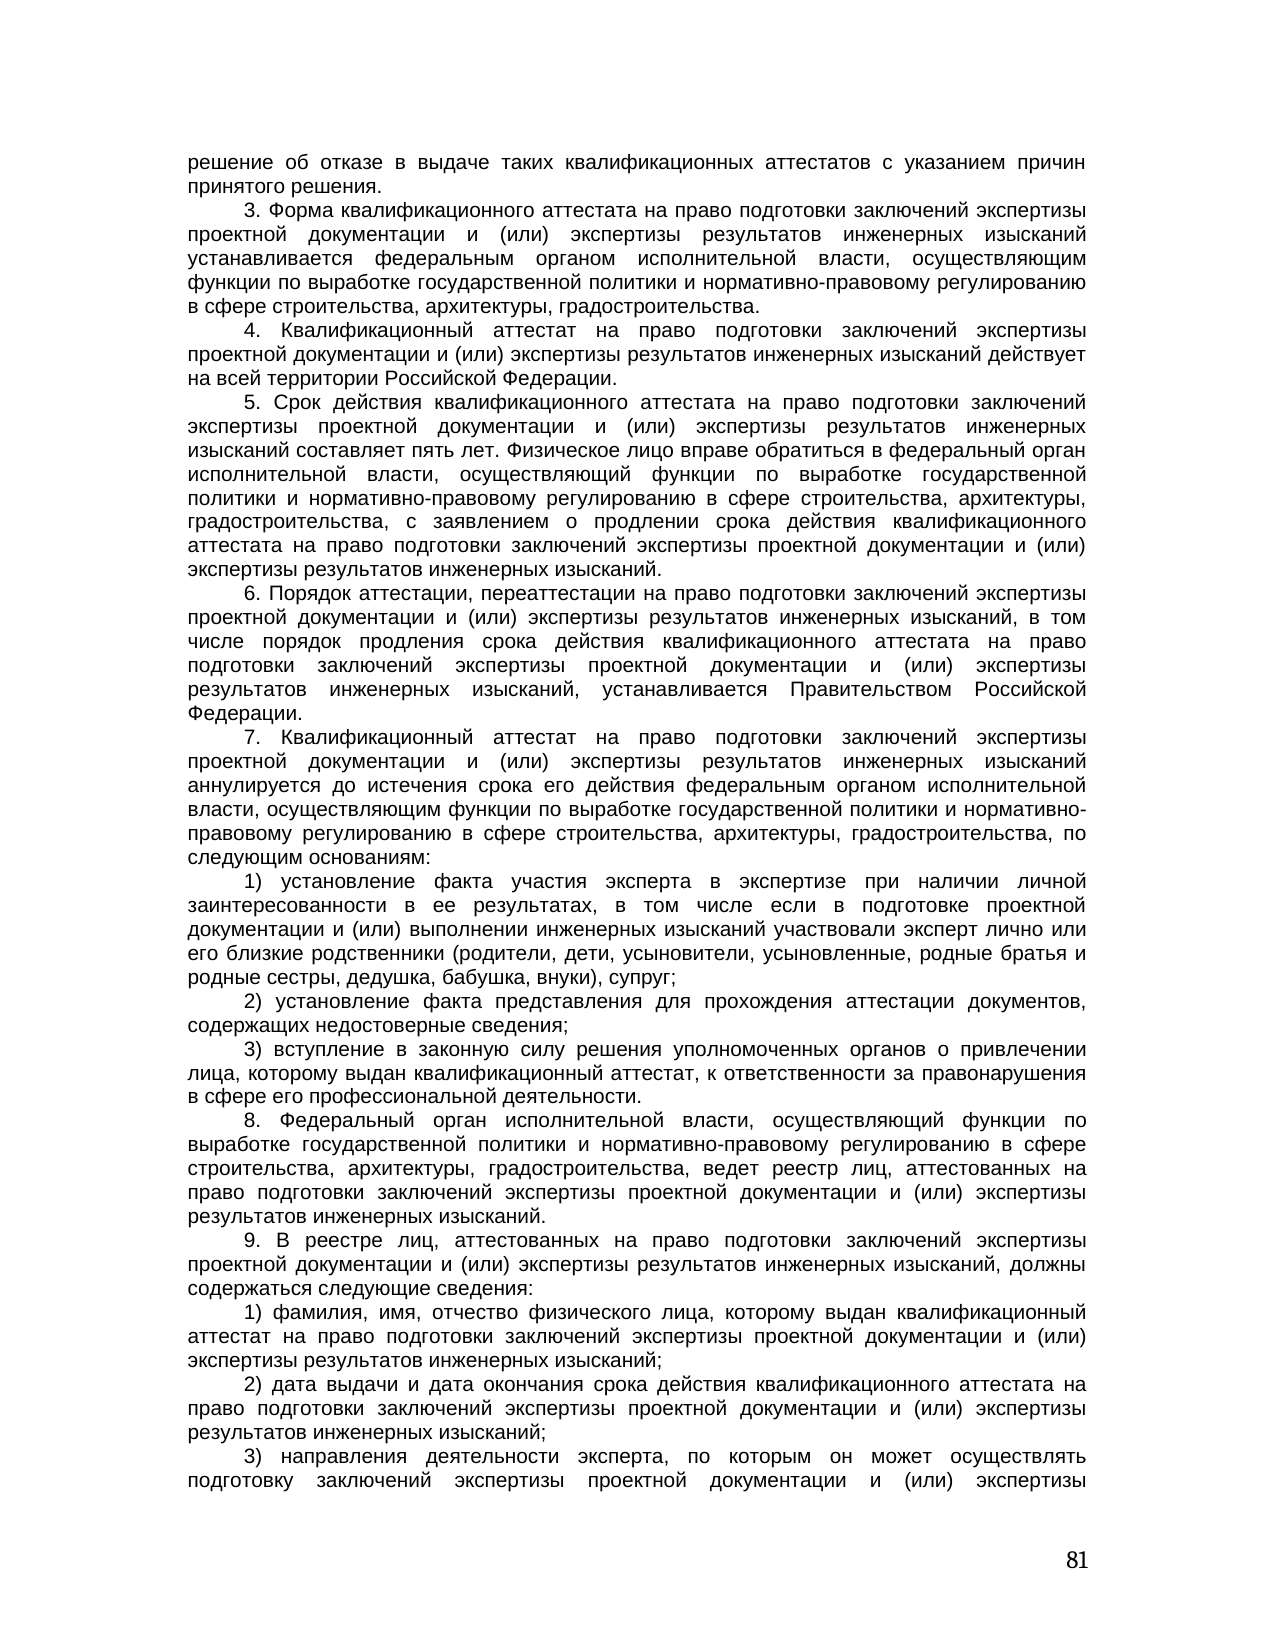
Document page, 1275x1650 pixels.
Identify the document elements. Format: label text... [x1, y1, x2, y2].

text 2) установление факта представления для прохождения аттестации документов, содержащих недостоверные сведения; [187, 988, 1087, 1036]
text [187, 1444, 1087, 1492]
text 2) дата выдачи и дата окончания срока действия квалификационного аттестата на право подготовки заключений экспертизы проектной документации и (или) экспертизы результатов инженерных изысканий; [187, 1372, 1087, 1444]
text 5. Срок действия квалификационного аттестата на право подготовки заключений экспертизы проектной документации и (или) экспертизы результатов инженерных изысканий составляет пять лет. Физическое лицо вправе обратиться в федеральный орган исполнительной власти, осуществляющий функции по выработке государственной политики и нормативно-правовому регулированию в сфере строительства, архитектуры, градостроительства, с заявлением о продлении срока действия квалификационного аттестата на право подготовки заключений экспертизы проектной документации и (или) экспертизы результатов инженерных изысканий. [187, 389, 1087, 581]
text 3) вступление в законную силу решения уполномоченных органов о привлечении лица, которому выдан квалификационный аттестат, к ответственности за правонарушения в сфере его профессиональной деятельности. [187, 1036, 1087, 1108]
text 8. Федеральный орган исполнительной власти, осуществляющий функции по выработке государственной политики и нормативно-правовому регулированию в сфере строительства, архитектуры, градостроительства, ведет реестр лиц, аттестованных на право подготовки заключений экспертизы проектной документации и (или) экспертизы результатов инженерных изысканий. [187, 1108, 1087, 1228]
text 1) установление факта участия эксперта в экспертизе при наличии личной заинтересованности в ее результатах, в том числе если в подготовке проектной документации и (или) выполнении инженерных изысканий участвовали эксперт лично или его близкие родственники (родители, дети, усыновители, усыновленные, родные братья и родные сестры, дедушка, бабушка, внуки), супруг; [187, 869, 1087, 988]
text 7. Квалификационный аттестат на право подготовки заключений экспертизы проектной документации и (или) экспертизы результатов инженерных изысканий аннулируется до истечения срока его действия федеральным органом исполнительной власти, осуществляющим функции по выработке государственной политики и нормативно-правовому регулированию в сфере строительства, архитектуры, градостроительства, по следующим основаниям: [187, 725, 1087, 869]
text 3. Форма квалификационного аттестата на право подготовки заключений экспертизы проектной документации и (или) экспертизы результатов инженерных изысканий устанавливается федеральным органом исполнительной власти, осуществляющим функции по выработке государственной политики и нормативно-правовому регулированию в сфере строительства, архитектуры, градостроительства. [187, 198, 1087, 318]
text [187, 150, 1087, 198]
text 4. Квалификационный аттестат на право подготовки заключений экспертизы проектной документации и (или) экспертизы результатов инженерных изысканий действует на всей территории Российской Федерации. [187, 318, 1087, 389]
text 9. В реестре лиц, аттестованных на право подготовки заключений экспертизы проектной документации и (или) экспертизы результатов инженерных изысканий, должны содержаться следующие сведения: [187, 1228, 1087, 1300]
text 6. Порядок аттестации, переаттестации на право подготовки заключений экспертизы проектной документации и (или) экспертизы результатов инженерных изысканий, в том числе порядок продления срока действия квалификационного аттестата на право подготовки заключений экспертизы проектной документации и (или) экспертизы результатов инженерных изысканий, устанавливается Правительством Российской Федерации. [187, 581, 1087, 725]
text 1) фамилия, имя, отчество физического лица, которому выдан квалификационный аттестат на право подготовки заключений экспертизы проектной документации и (или) экспертизы результатов инженерных изысканий; [187, 1300, 1087, 1372]
